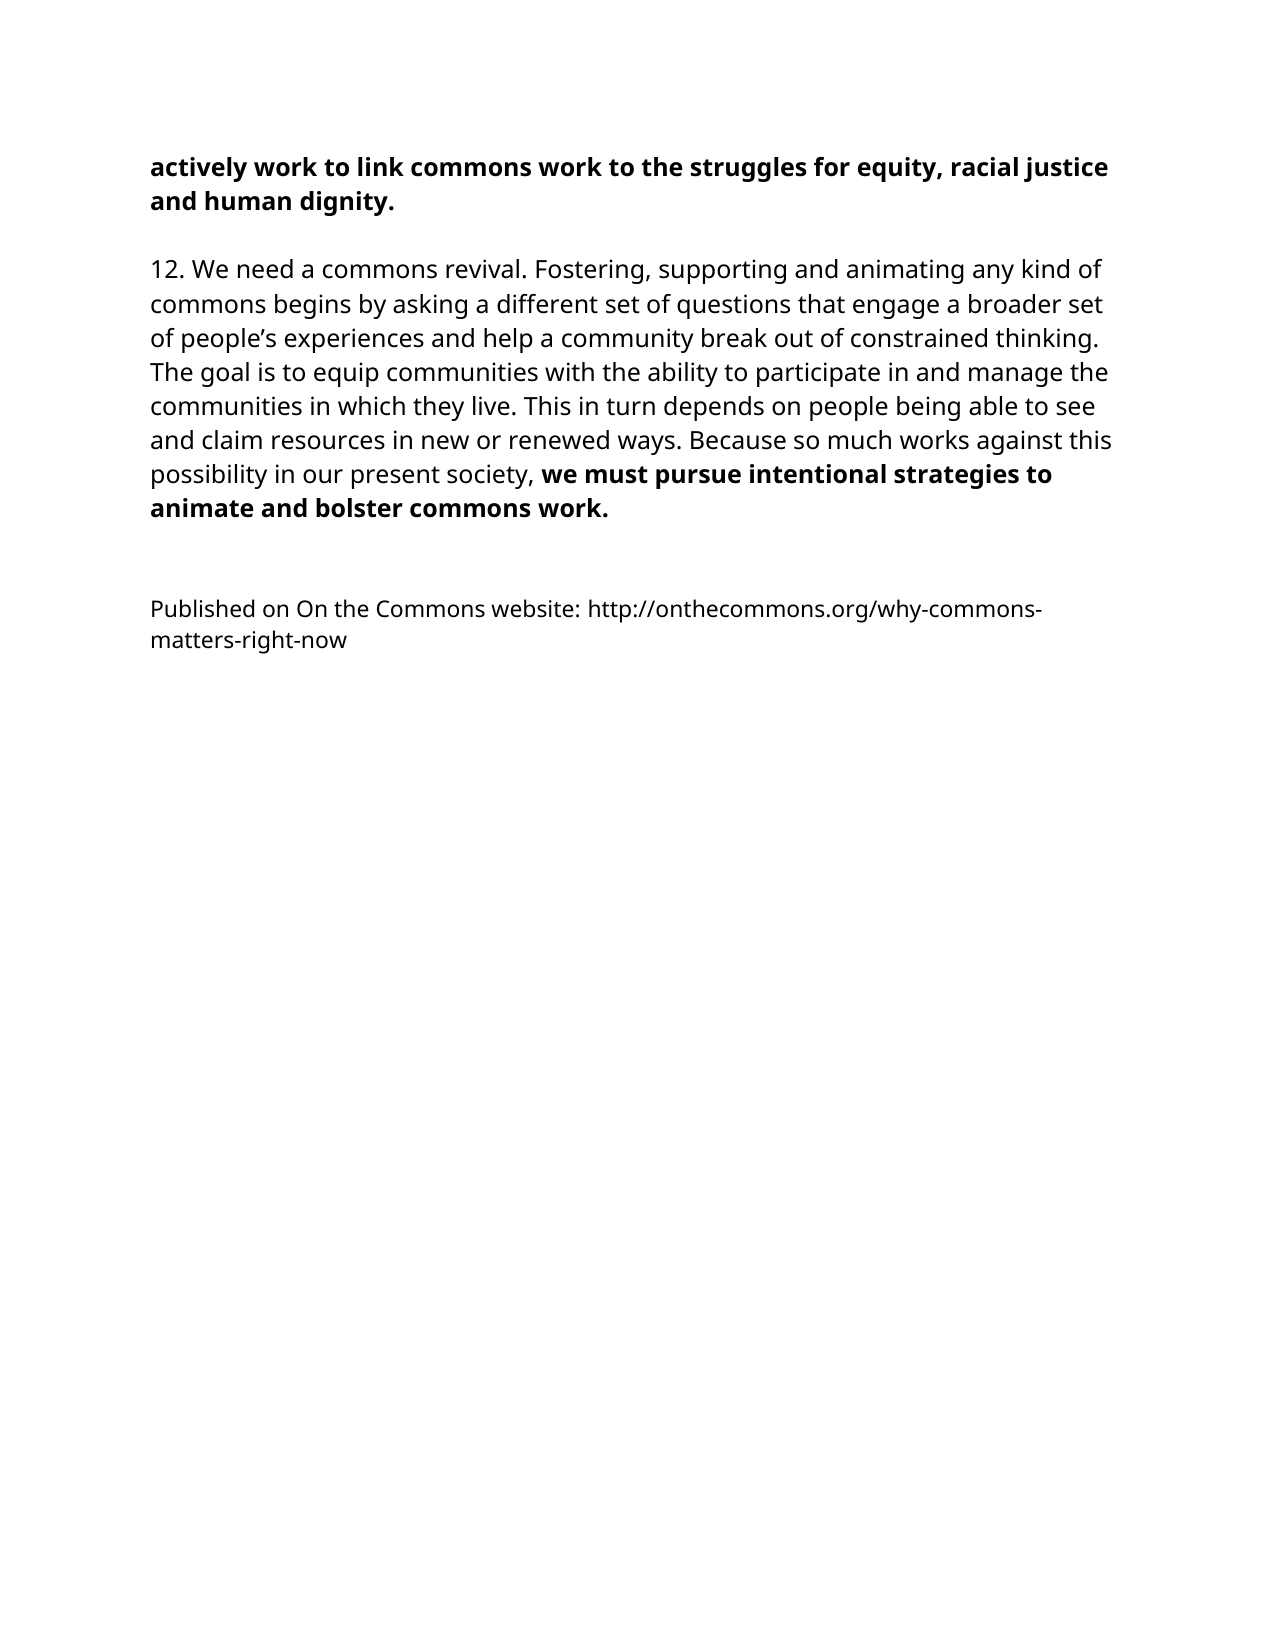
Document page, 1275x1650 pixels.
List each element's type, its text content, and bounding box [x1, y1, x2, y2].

text 12. We need a commons revival. Fostering, supporting and animating any kind of commons begins by asking a different set of questions that engage a broader set of people’s experiences and help a community break out of constrained thinking. The goal is to equip communities with the ability to participate in and manage the communities in which they live. This in turn depends on people being able to see and claim resources in new or renewed ways. Because so much works against this possibility in our present society, we must pursue intentional strategies to animate and bolster commons work. [150, 252, 1125, 525]
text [150, 150, 1125, 218]
text Published on On the Commons website: http://onthecommons.org/why-commons-matters-right-now [150, 593, 1125, 655]
